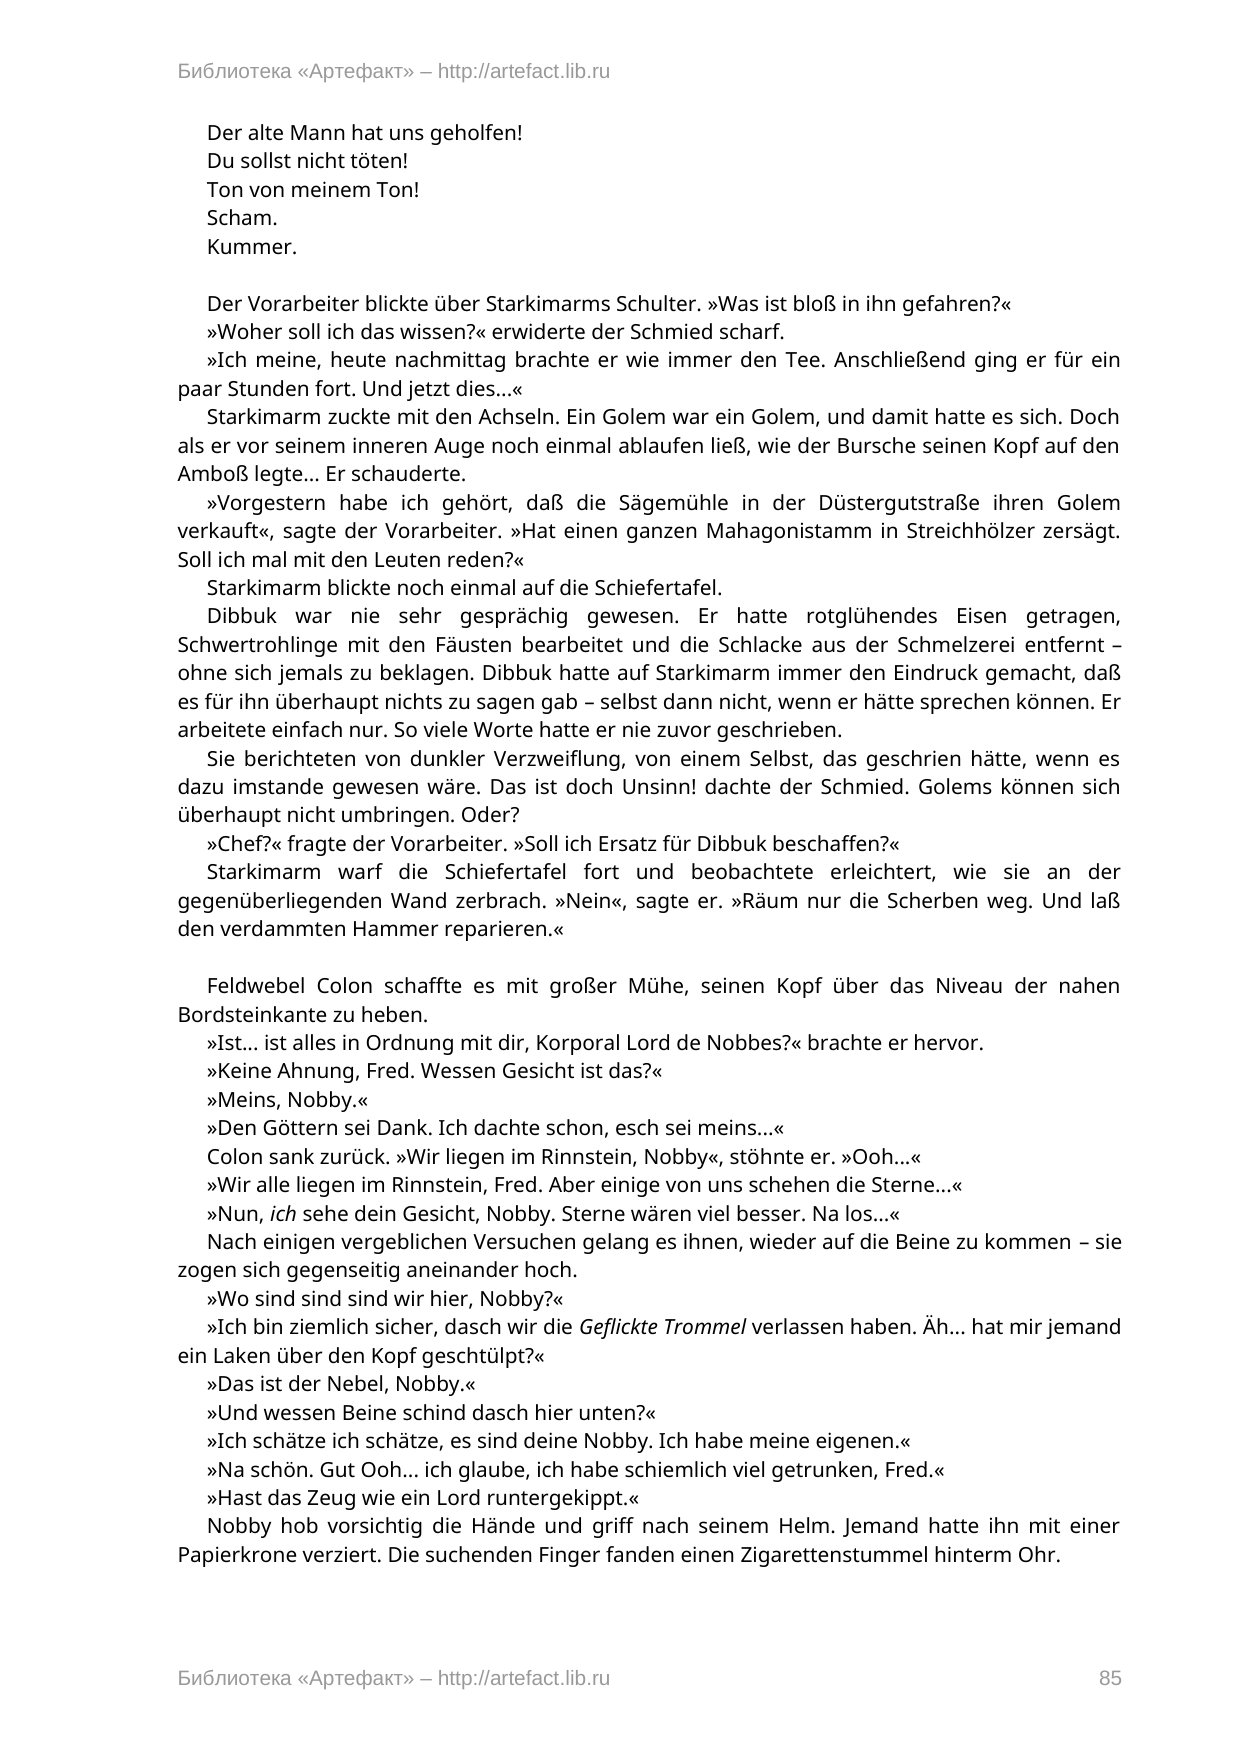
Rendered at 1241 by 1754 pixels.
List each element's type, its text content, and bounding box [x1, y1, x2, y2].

text »Keine Ahnung, Fred. Wessen Gesicht ist das?« [177, 1057, 1122, 1085]
text Feldwebel Colon schaffte es mit großer Mühe, seinen Kopf über das Niveau der nahen Bordsteinkante zu heben. [177, 971, 1122, 1028]
text Dibbuk war nie sehr gesprächig gewesen. Er hatte rotglühendes Eisen getragen, Schwertrohlinge mit den Fäusten bearbeitet und die Schlacke aus der Schmelzerei entfernt – ohne sich jemals zu beklagen. Dibbuk hatte auf Starkimarm immer den Eindruck gemacht, daß es für ihn überhaupt nichts zu sagen gab – selbst dann nicht, wenn er hätte sprechen können. Er arbeitete einfach nur. So viele Worte hatte er nie zuvor geschrieben. [177, 602, 1122, 744]
text Colon sank zurück. »Wir liegen im Rinnstein, Nobby«, stöhnte er. »Ooh...« [177, 1142, 1122, 1170]
text »Ich meine, heute nachmittag brachte er wie immer den Tee. Anschließend ging er für ein paar Stunden fort. Und jetzt dies...« [177, 346, 1122, 402]
text Nach einigen vergeblichen Versuchen gelang es ihnen, wieder auf die Beine zu kommen – sie zogen sich gegenseitig aneinander hoch. [177, 1227, 1122, 1284]
text »Wir alle liegen im Rinnstein, Fred. Aber einige von uns schehen die Sterne...« [177, 1170, 1122, 1199]
text »Den Göttern sei Dank. Ich dachte schon, esch sei meins...« [177, 1113, 1122, 1142]
text Kummer. [177, 232, 1122, 260]
text »Hast das Zeug wie ein Lord runtergekippt.« [177, 1483, 1122, 1512]
text »Chef?« fragte der Vorarbeiter. »Soll ich Ersatz für Dibbuk beschaffen?« [177, 829, 1122, 857]
text »Vorgestern habe ich gehört, daß die Sägemühle in der Düstergutstraße ihren Golem verkauft«, sagte der Vorarbeiter. »Hat einen ganzen Mahagonistamm in Streichhölzer zersägt. Soll ich mal mit den Leuten reden?« [177, 488, 1122, 573]
text »Woher soll ich das wissen?« erwiderte der Schmied scharf. [177, 317, 1122, 346]
text »Nun, ich sehe dein Gesicht, Nobby. Sterne wären viel besser. Na los...« [177, 1199, 1122, 1227]
text »Ich schätze ich schätze, es sind deine Nobby. Ich habe meine eigenen.« [177, 1426, 1122, 1455]
text Scham. [177, 203, 1122, 232]
text Der Vorarbeiter blickte über Starkimarms Schulter. »Was ist bloß in ihn gefahren?« [177, 289, 1122, 317]
text Der alte Mann hat uns geholfen! [177, 118, 1122, 147]
text »Und wessen Beine schind dasch hier unten?« [177, 1398, 1122, 1426]
text »Das ist der Nebel, Nobby.« [177, 1369, 1122, 1398]
text »Ich bin ziemlich sicher, dasch wir die Geflickte Trommel verlassen haben. Äh... hat mir jemand ein Laken über den Kopf geschtülpt?« [177, 1312, 1122, 1369]
text Starkimarm blickte noch einmal auf die Schiefertafel. [177, 573, 1122, 602]
text »Na schön. Gut Ooh... ich glaube, ich habe schiemlich viel getrunken, Fred.« [177, 1455, 1122, 1483]
text Nobby hob vorsichtig die Hände und griff nach seinem Helm. Jemand hatte ihn mit einer Papierkrone verziert. Die suchenden Finger fanden einen Zigarettenstummel hinterm Ohr. [177, 1512, 1122, 1568]
text »Meins, Nobby.« [177, 1085, 1122, 1113]
text Ton von meinem Ton! [177, 175, 1122, 203]
text »Wo sind sind sind wir hier, Nobby?« [177, 1284, 1122, 1312]
text Du sollst nicht töten! [177, 147, 1122, 175]
text Sie berichteten von dunkler Verzweiflung, von einem Selbst, das geschrien hätte, wenn es dazu imstande gewesen wäre. Das ist doch Unsinn! dachte der Schmied. Golems können sich überhaupt nicht umbringen. Oder? [177, 744, 1122, 829]
text Starkimarm zuckte mit den Achseln. Ein Golem war ein Golem, und damit hatte es sich. Doch als er vor seinem inneren Auge noch einmal ablaufen ließ, wie der Bursche seinen Kopf auf den Amboß legte... Er schauderte. [177, 402, 1122, 488]
text Starkimarm warf die Schiefertafel fort und beobachtete erleichtert, wie sie an der gegenüberliegenden Wand zerbrach. »Nein«, sagte er. »Räum nur die Scherben weg. Und laß den verdammten Hammer reparieren.« [177, 857, 1122, 943]
text »Ist... ist alles in Ordnung mit dir, Korporal Lord de Nobbes?« brachte er hervor. [177, 1028, 1122, 1057]
